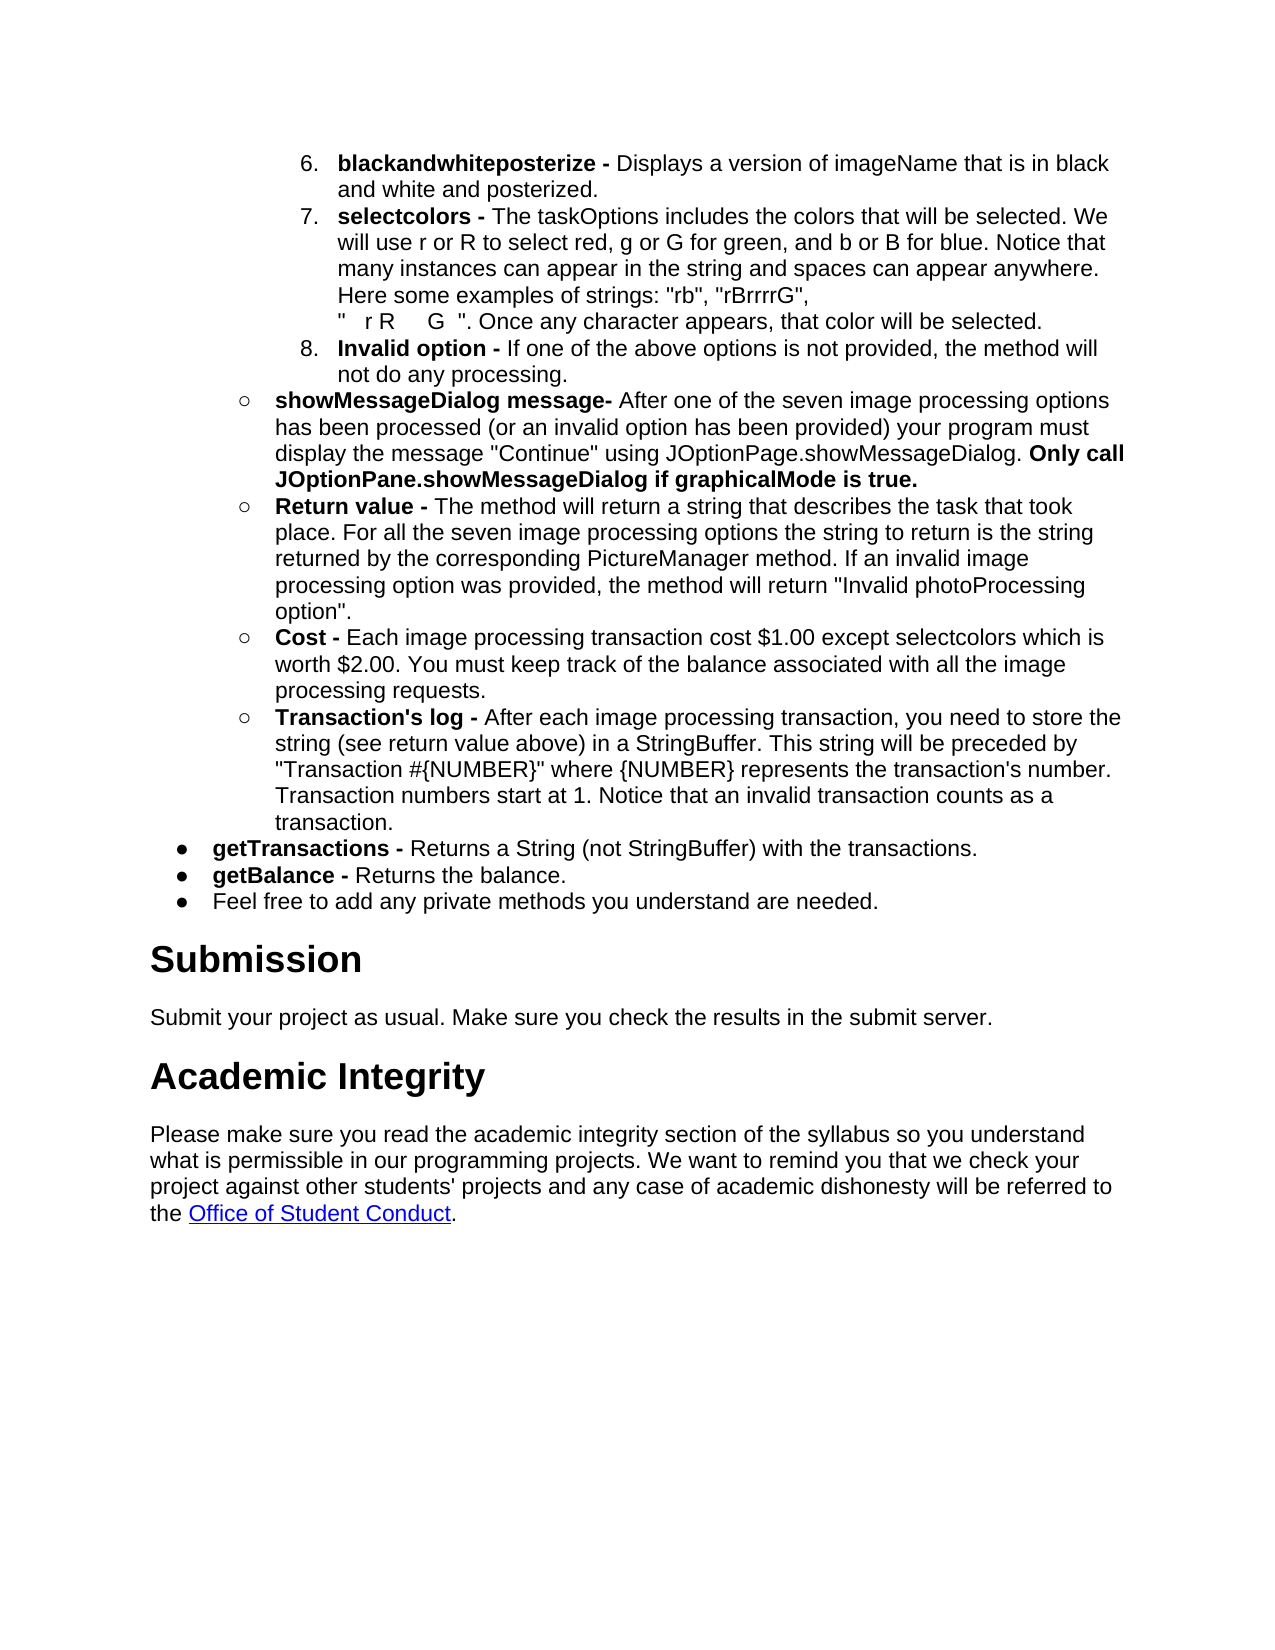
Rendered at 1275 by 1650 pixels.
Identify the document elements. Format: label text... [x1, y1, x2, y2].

subtitle Submission [150, 938, 1125, 981]
list getBalance - Returns the balance. [175, 862, 1125, 888]
list blackandwhiteposterize - Displays a version of imageName that is in black and white and posterized. [300, 150, 1125, 203]
subtitle Academic Integrity [150, 1054, 1125, 1097]
list Feel free to add any private methods you understand are needed. [175, 888, 1125, 914]
list showMessageDialog message- After one of the seven image processing options has been processed (or an invalid option has been provided) your program must display the message "Continue" using JOptionPage.showMessageDialog. Only call JOptionPane.showMessageDialog if graphicalMode is true. [237, 387, 1125, 493]
list Cost - Each image processing transaction cost $1.00 except selectcolors which is worth $2.00. You must keep track of the balance associated with all the image processing requests. [237, 624, 1125, 703]
list selectcolors - The taskOptions includes the colors that will be selected. We will use r or R to select red, g or G for green, and b or B for blue. Notice that many instances can appear in the string and spaces can appear anywhere. Here some examples of strings: "rb", "rBrrrrG", " r R G ". Once any character appears, that color will be selected. [300, 203, 1125, 334]
list getTransactions - Returns a String (not StringBuffer) with the transactions. [175, 835, 1125, 862]
text Please make sure you read the academic integrity section of the syllabus so you understand what is permissible in our programming projects. We want to remind you that we check your project against other students' projects and any case of academic dishonesty will be referred to the Office of Student Conduct. [150, 1121, 1125, 1226]
list Invalid option - If one of the above options is not provided, the method will not do any processing. [300, 334, 1125, 387]
list Transaction's log - After each image processing transaction, you need to store the string (see return value above) in a StringBuffer. This string will be preceded by "Transaction #{NUMBER}" where {NUMBER} represents the transaction's number. Transaction numbers start at 1. Notice that an invalid transaction counts as a transaction. [237, 703, 1125, 835]
text Submit your project as usual. Make sure you check the results in the submit server. [150, 1004, 1125, 1031]
list Return value - The method will return a string that describes the task that took place. For all the seven image processing options the string to return is the string returned by the corresponding PictureManager method. If an invalid image processing option was provided, the method will return "Invalid photoProcessing option". [237, 493, 1125, 624]
